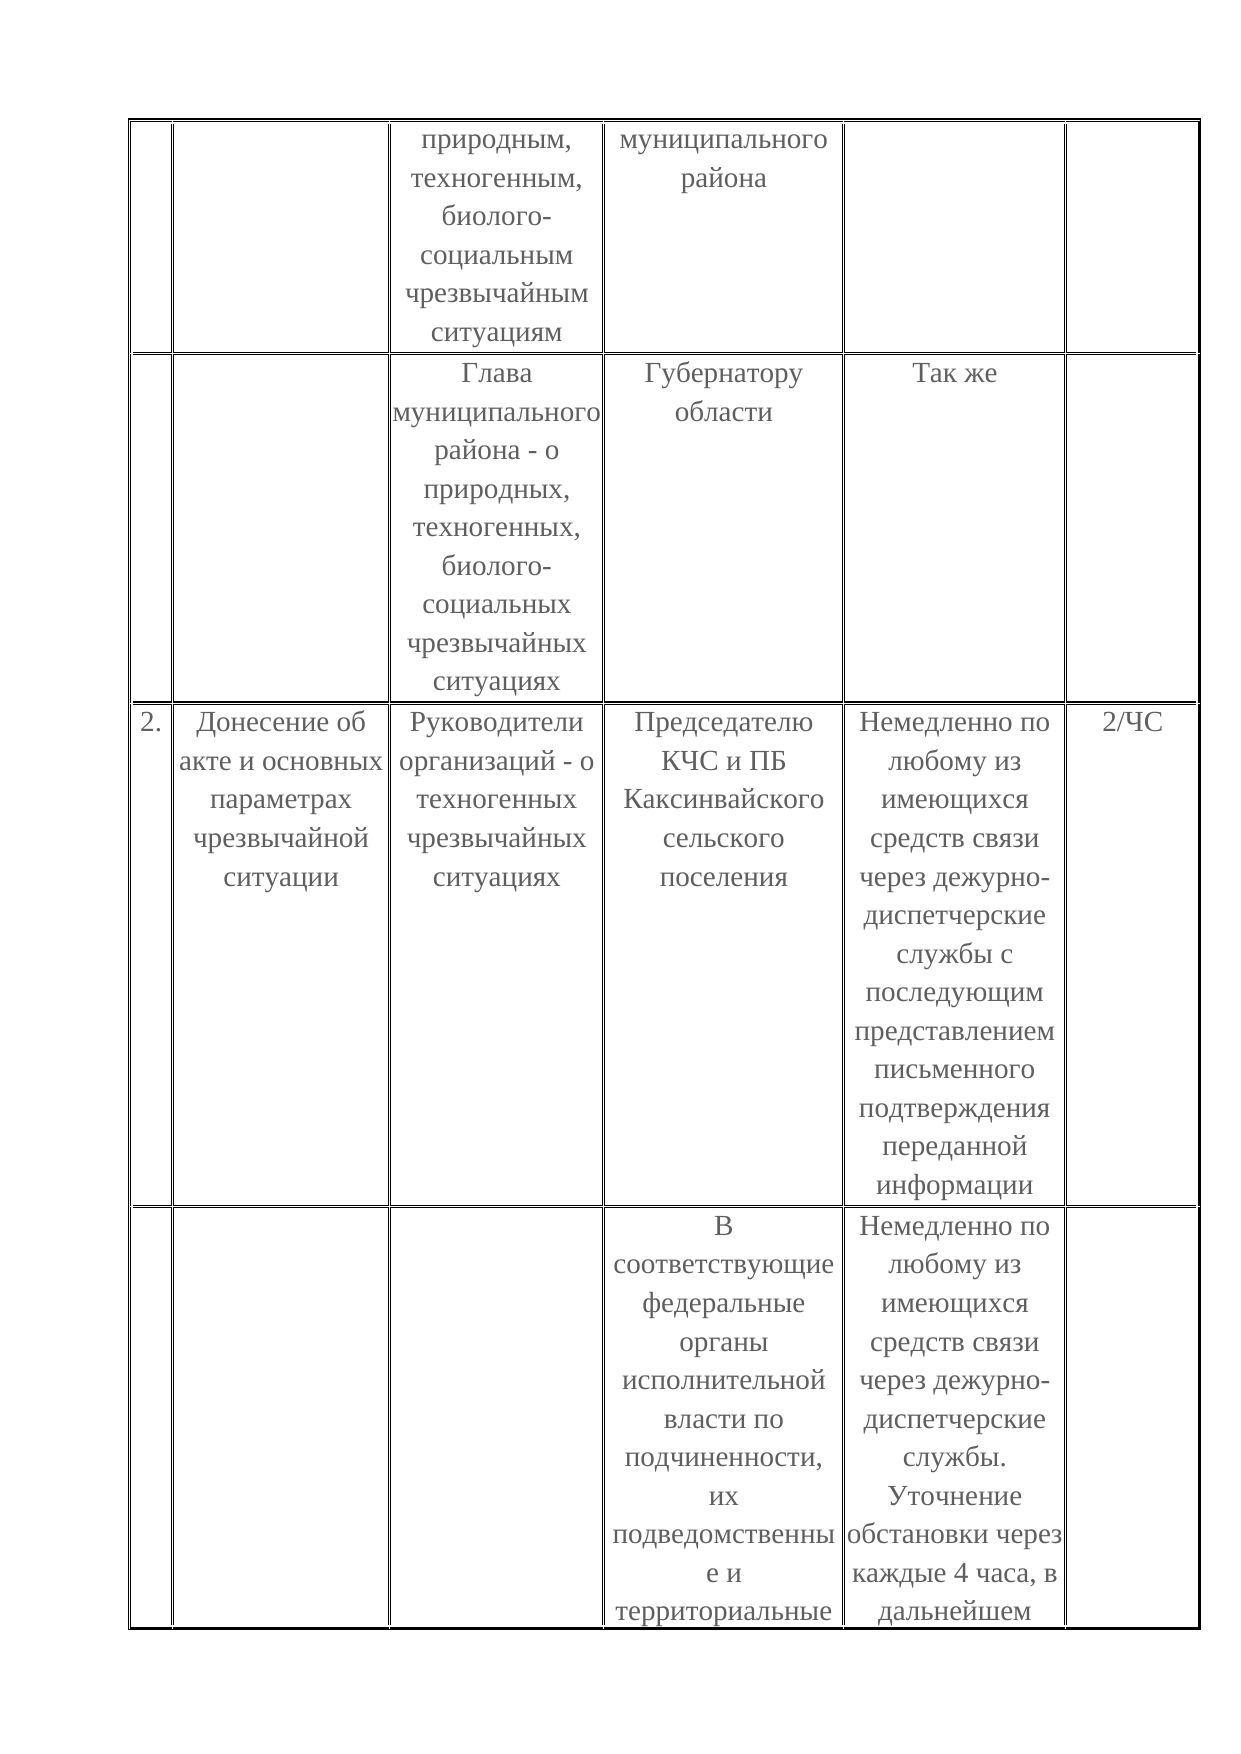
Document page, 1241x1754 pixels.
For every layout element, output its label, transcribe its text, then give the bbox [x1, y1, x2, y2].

table_cell [1066, 352, 1199, 701]
table_cell [174, 355, 388, 701]
table_cell [390, 1208, 604, 1627]
table_cell [173, 122, 389, 352]
table_cell Так же [845, 355, 1064, 701]
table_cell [844, 1208, 1066, 1627]
table_cell Немедленно по любому из имеющихся средств связи через дежурно-диспетчерские службы с последующим представлением письменного подтверждения переданной информации [845, 705, 1064, 1205]
table_cell [131, 122, 172, 352]
table_cell Донесение об акте и основных параметрах чрезвычайной ситуации [174, 705, 388, 1205]
table_cell [1066, 122, 1198, 352]
table_cell Губернатору области [605, 355, 842, 701]
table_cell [604, 122, 843, 352]
table_cell Глава муниципального района - о природных, техногенных, биолого-социальных чрезвычайных ситуациях [391, 355, 602, 701]
table_cell [173, 1208, 389, 1627]
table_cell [604, 1208, 843, 1627]
table_cell Руководители организаций - о техногенных чрезвычайных ситуациях [391, 705, 602, 1205]
table_cell [129, 1205, 172, 1627]
table_cell [129, 352, 172, 701]
table_cell 2. [131, 701, 171, 1205]
table_cell [1066, 1205, 1199, 1627]
table_cell Председателю КЧС и ПБ Каксинвайского сельского поселения [605, 705, 842, 1205]
table_cell 2/ЧС [1067, 701, 1199, 1205]
table_cell Так же [844, 122, 1066, 352]
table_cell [390, 122, 604, 352]
